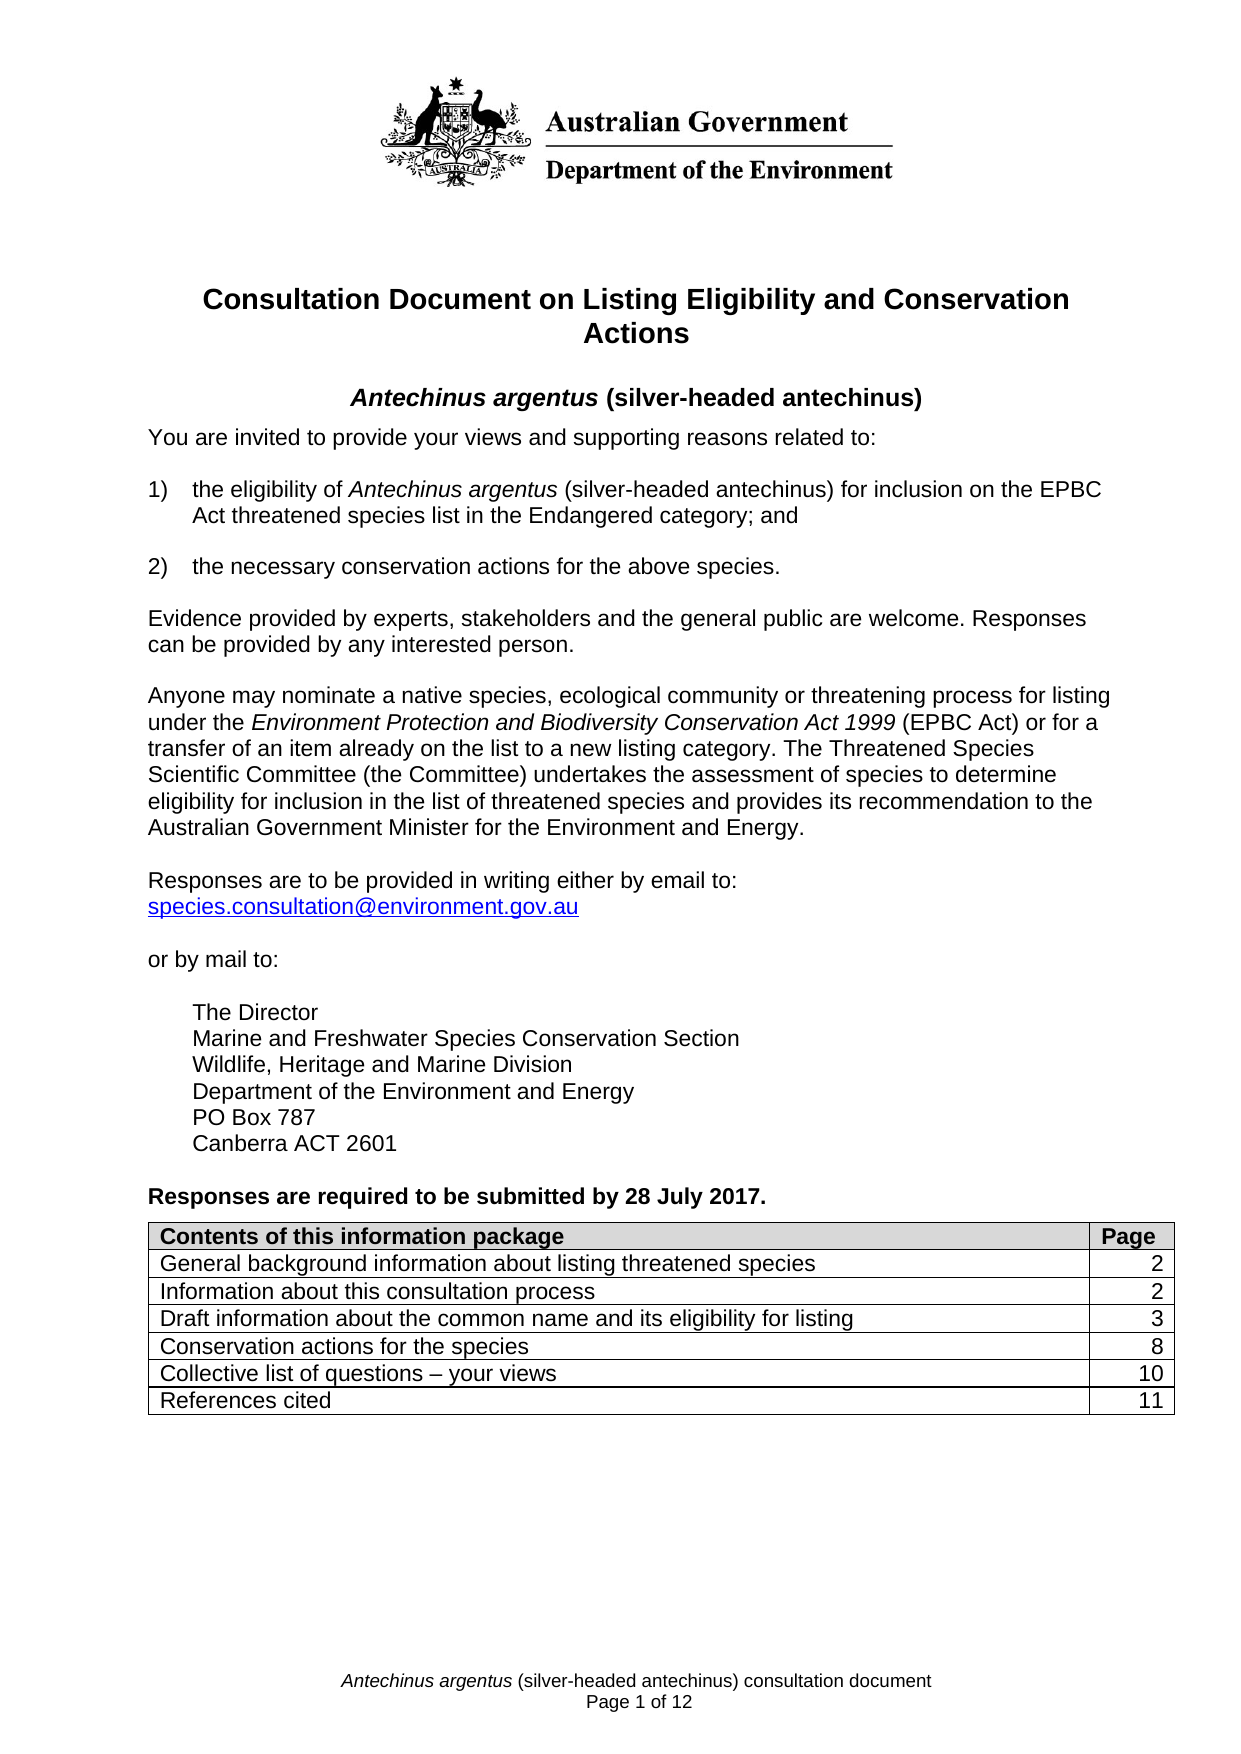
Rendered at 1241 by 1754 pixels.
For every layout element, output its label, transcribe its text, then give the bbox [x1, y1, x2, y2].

table_cell 11 [1090, 1388, 1174, 1414]
text 1) the eligibility of Antechinus argentus (silver-headed antechinus) for inclusion on the EPBC Act threatened species list in the Endangered category; and [148, 476, 1125, 528]
text Responses are to be provided in writing either by email to: species.consultation@environment.gov.au [148, 867, 1125, 919]
table_cell Conservation actions for the species [149, 1333, 1089, 1359]
text Evidence provided by experts, stakeholders and the general public are welcome. Responses can be provided by any interested person. [148, 605, 1125, 657]
text or by mail to: [148, 946, 1125, 972]
picture [345, 41, 928, 219]
text Marine and Freshwater Species Conservation Section [192, 1025, 1125, 1051]
text Consultation Document on Listing Eligibility and Conservation Actions [148, 282, 1125, 349]
table_cell Draft information about the common name and its eligibility for listing [149, 1305, 1089, 1332]
text Responses are required to be submitted by 28 July 2017. [148, 1183, 1125, 1209]
table_cell 2 [1090, 1250, 1174, 1277]
title Antechinus argentus (silver-headed antechinus) [148, 383, 1125, 412]
table_cell Collective list of questions – your views [149, 1360, 1089, 1386]
table_cell 2 [1090, 1278, 1174, 1304]
text Wildlife, Heritage and Marine Division [192, 1051, 1125, 1078]
text You are invited to provide your views and supporting reasons related to: [148, 424, 1125, 451]
table_cell 8 [1090, 1333, 1174, 1359]
table_header Page [1090, 1223, 1174, 1249]
text 2) the necessary conservation actions for the above species. [148, 553, 1125, 580]
text Anyone may nominate a native species, ecological community or threatening process for listing under the Environment Protection and Biodiversity Conservation Act 1999 (EPBC Act) or for a transfer of an item already on the list to a new listing category. The Threatened Species Scientific Committee (the Committee) undertakes the assessment of species to determine eligibility for inclusion in the list of threatened species and provides its recommendation to the Australian Government Minister for the Environment and Energy. [148, 682, 1125, 841]
table_cell Information about this consultation process [149, 1278, 1089, 1304]
table_cell 10 [1090, 1360, 1174, 1386]
text Department of the Environment and Energy [192, 1078, 1125, 1104]
text The Director [192, 999, 1125, 1025]
text Canberra ACT 2601 [192, 1130, 1125, 1157]
table_cell General background information about listing threatened species [149, 1250, 1089, 1277]
table_header Contents of this information package [149, 1223, 1089, 1249]
table_cell 3 [1090, 1305, 1174, 1332]
text PO Box 787 [192, 1104, 1125, 1130]
table_cell References cited [149, 1388, 1089, 1414]
